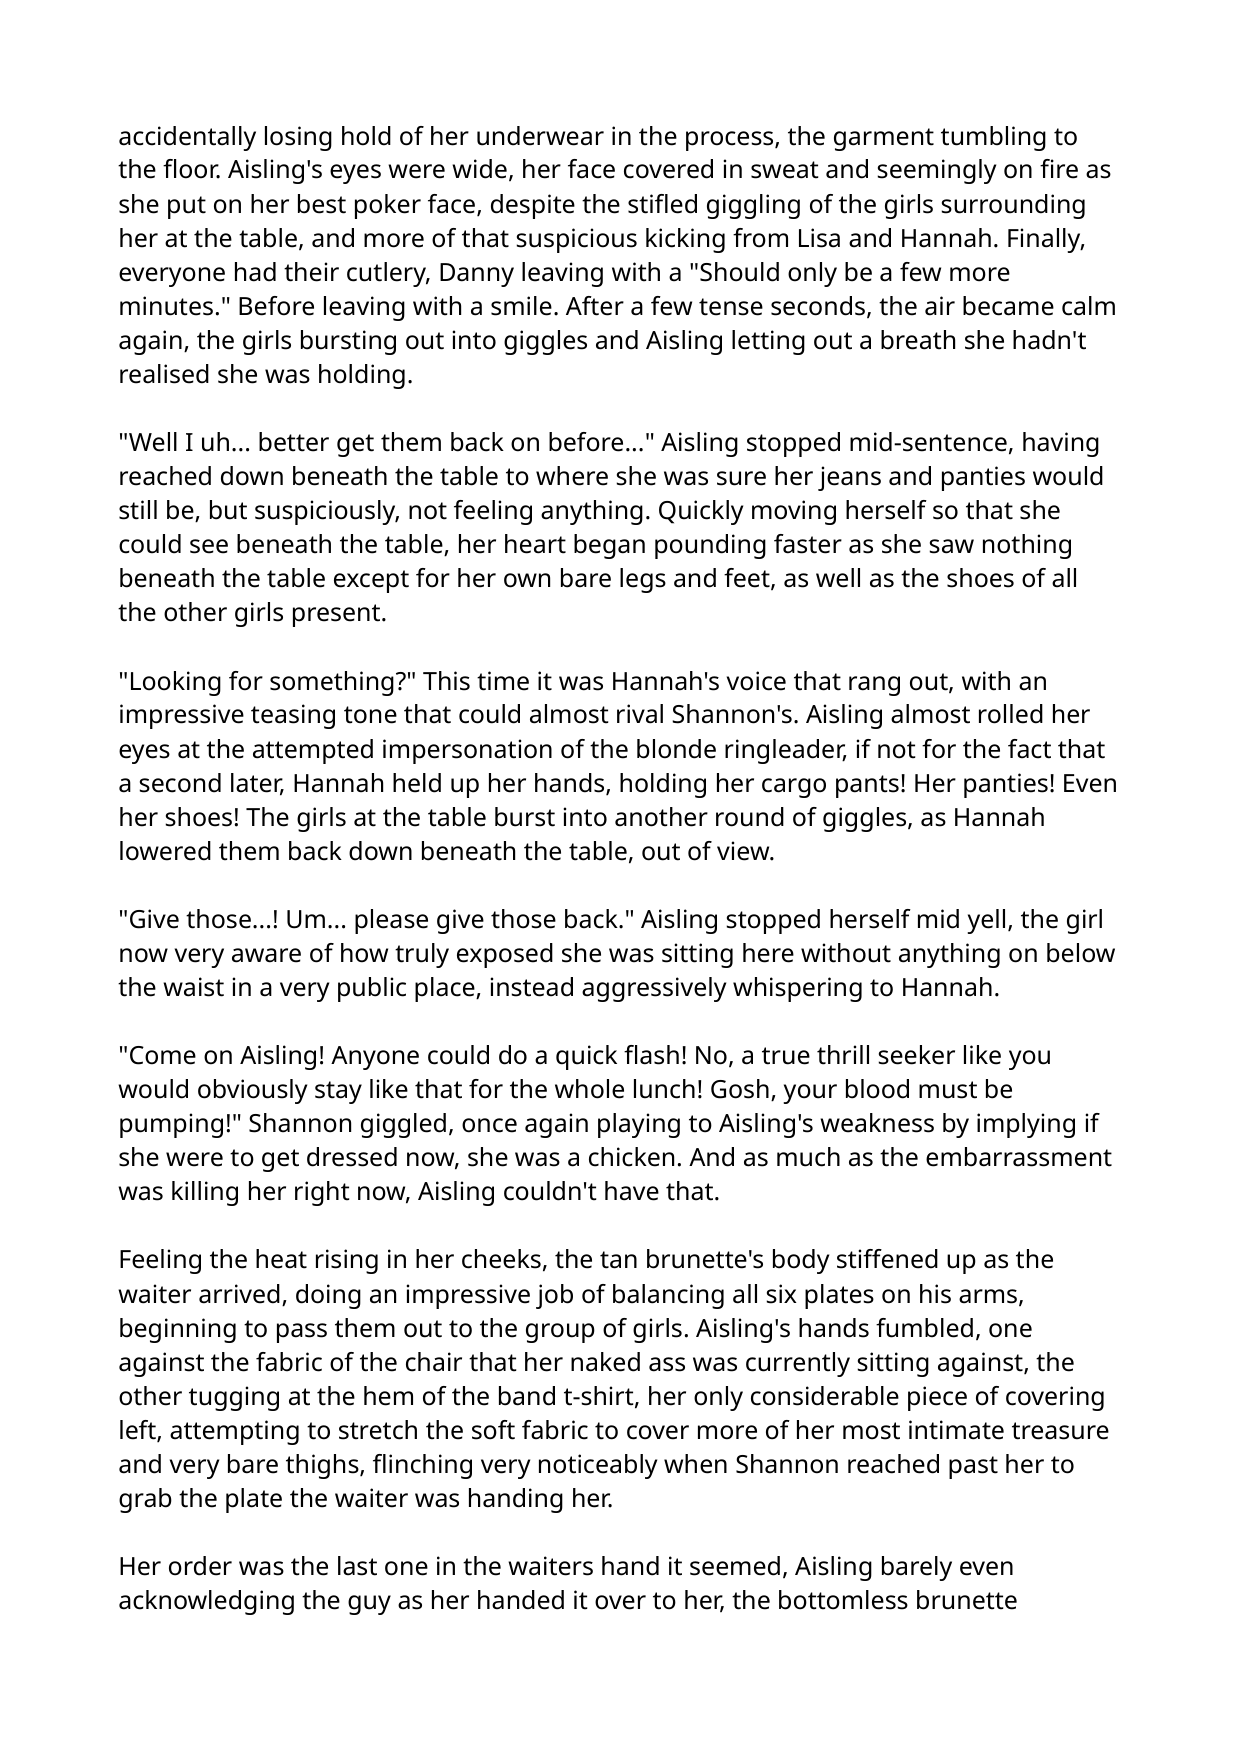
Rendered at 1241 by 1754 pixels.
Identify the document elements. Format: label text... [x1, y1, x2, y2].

text "Looking for something?" This time it was Hannah's voice that rang out, with an impressive teasing tone that could almost rival Shannon's. Aisling almost rolled her eyes at the attempted impersonation of the blonde ringleader, if not for the fact that a second later, Hannah held up her hands, holding her cargo pants! Her panties! Even her shoes! The girls at the table burst into another round of giggles, as Hannah lowered them back down beneath the table, out of view. [118, 663, 1122, 867]
text "Come on Aisling! Anyone could do a quick flash! No, a true thrill seeker like you would obviously stay like that for the whole lunch! Gosh, your blood must be pumping!" Shannon giggled, once again playing to Aisling's weakness by implying if she were to get dressed now, she was a chicken. And as much as the embarrassment was killing her right now, Aisling couldn't have that. [118, 1038, 1122, 1208]
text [118, 1549, 1122, 1617]
text "Give those...! Um... please give those back." Aisling stopped herself mid yell, the girl now very aware of how truly exposed she was sitting here without anything on below the waist in a very public place, instead aggressively whispering to Hannah. [118, 902, 1122, 1004]
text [118, 118, 1122, 391]
text Feeling the heat rising in her cheeks, the tan brunette's body stiffened up as the waiter arrived, doing an impressive job of balancing all six plates on his arms, beginning to pass them out to the group of girls. Aisling's hands fumbled, one against the fabric of the chair that her naked ass was currently sitting against, the other tugging at the hem of the band t-shirt, her only considerable piece of covering left, attempting to stretch the soft fabric to cover more of her most intimate treasure and very bare thighs, flinching very noticeably when Shannon reached past her to grab the plate the waiter was handing her. [118, 1242, 1122, 1515]
text "Well I uh... better get them back on before..." Aisling stopped mid-sentence, having reached down beneath the table to where she was sure her jeans and panties would still be, but suspiciously, not feeling anything. Quickly moving herself so that she could see beneath the table, her heart began pounding faster as she saw nothing beneath the table except for her own bare legs and feet, as well as the shoes of all the other girls present. [118, 425, 1122, 629]
